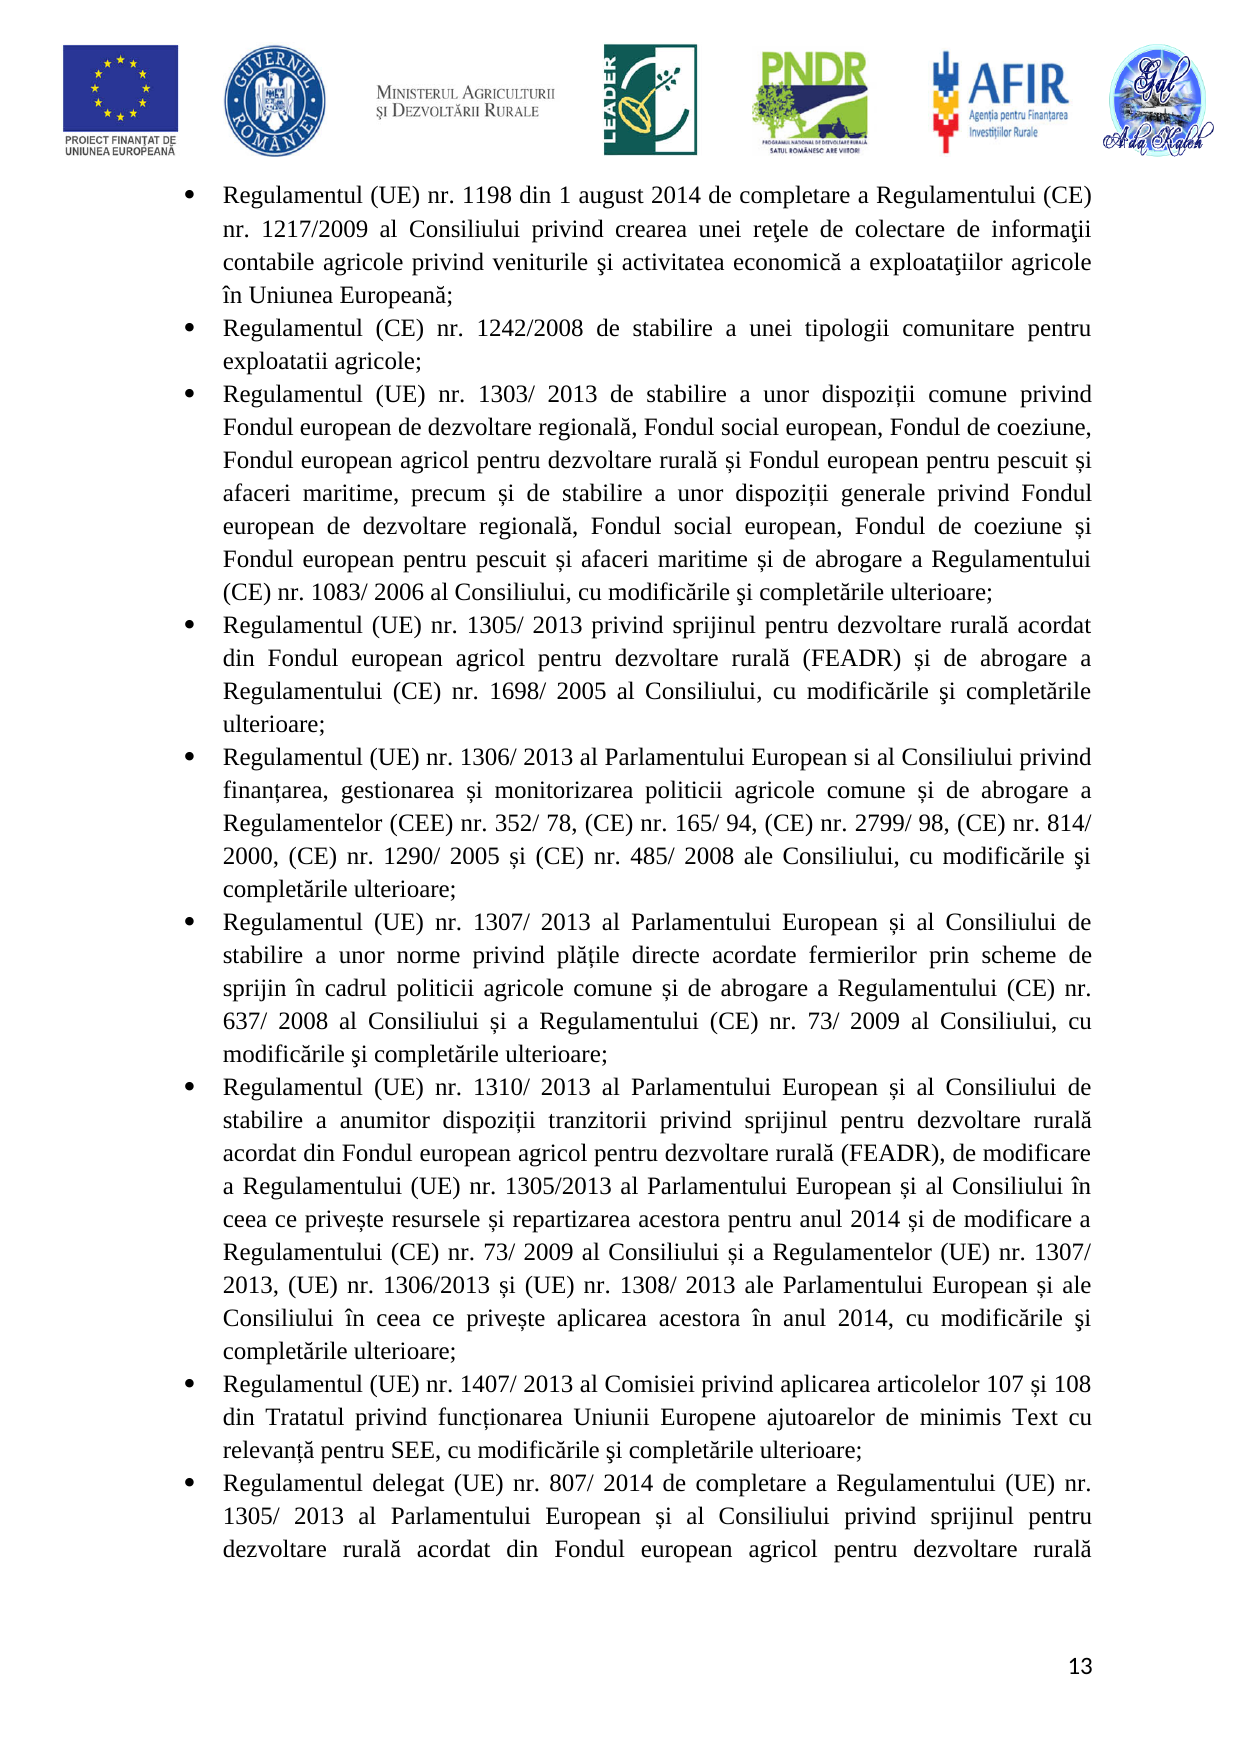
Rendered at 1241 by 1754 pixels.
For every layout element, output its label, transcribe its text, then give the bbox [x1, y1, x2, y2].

list Regulamentul (CE) nr. 1242/2008 de stabilire a unei tipologii comunitare pentru exploatatii agricole; [185, 313, 1093, 374]
list Regulamentul (UE) nr. 1305/ 2013 privind sprijinul pentru dezvoltare rurală acordat din Fondul european agricol pentru dezvoltare rurală (FEADR) și de abrogare a Regulamentului (CE) nr. 1698/ 2005 al Consiliului, cu modificările şi completările ulterioare; [185, 610, 1093, 738]
list Regulamentul (UE) nr. 1303/ 2013 de stabilire a unor dispoziții comune privind Fondul european de dezvoltare regională, Fondul social european, Fondul de coeziune, Fondul european agricol pentru dezvoltare rurală și Fondul european pentru pescuit și afaceri maritime, precum și de stabilire a unor dispoziții generale privind Fondul european de dezvoltare regională, Fondul social european, Fondul de coeziune și Fondul european pentru pescuit și afaceri maritime și de abrogare a Regulamentului (CE) nr. 1083/ 2006 al Consiliului, cu modificările şi completările ulterioare; [185, 379, 1093, 606]
list Regulamentul (UE) nr. 1407/ 2013 al Comisiei privind aplicarea articolelor 107 și 108 din Tratatul privind funcționarea Uniunii Europene ajutoarelor de minimis Text cu relevanță pentru SEE, cu modificările şi completările ulterioare; [185, 1369, 1093, 1464]
list Regulamentul (UE) nr. 1306/ 2013 al Parlamentului European si al Consiliului privind finanțarea, gestionarea și monitorizarea politicii agricole comune și de abrogare a Regulamentelor (CEE) nr. 352/ 78, (CE) nr. 165/ 94, (CE) nr. 2799/ 98, (CE) nr. 814/ 2000, (CE) nr. 1290/ 2005 și (CE) nr. 485/ 2008 ale Consiliului, cu modificările şi completările ulterioare; [185, 742, 1093, 903]
list Regulamentul (UE) nr. 1310/ 2013 al Parlamentului European și al Consiliului de stabilire a anumitor dispoziții tranzitorii privind sprijinul pentru dezvoltare rurală acordat din Fondul european agricol pentru dezvoltare rurală (FEADR), de modificare a Regulamentului (UE) nr. 1305/2013 al Parlamentului European și al Consiliului în ceea ce privește resursele și repartizarea acestora pentru anul 2014 și de modificare a Regulamentului (CE) nr. 73/ 2009 al Consiliului și a Regulamentelor (UE) nr. 1307/ 2013, (UE) nr. 1306/2013 și (UE) nr. 1308/ 2013 ale Parlamentului European și ale Consiliului în ceea ce privește aplicarea acestora în anul 2014, cu modificările şi completările ulterioare; [185, 1072, 1093, 1365]
list Regulamentul (UE) nr. 1198 din 1 august 2014 de completare a Regulamentului (CE) nr. 1217/2009 al Consiliului privind crearea unei reţele de colectare de informaţii contabile agricole privind veniturile şi activitatea economică a exploataţiilor agricole în Uniunea Europeană; [185, 157, 1093, 308]
picture [27, 19, 1215, 157]
list Regulamentul (UE) nr. 1307/ 2013 al Parlamentului European și al Consiliului de stabilire a unor norme privind plățile directe acordate fermierilor prin scheme de sprijin în cadrul politicii agricole comune și de abrogare a Regulamentului (CE) nr. 637/ 2008 al Consiliului și a Regulamentului (CE) nr. 73/ 2009 al Consiliului, cu modificările şi completările ulterioare; [185, 907, 1093, 1068]
